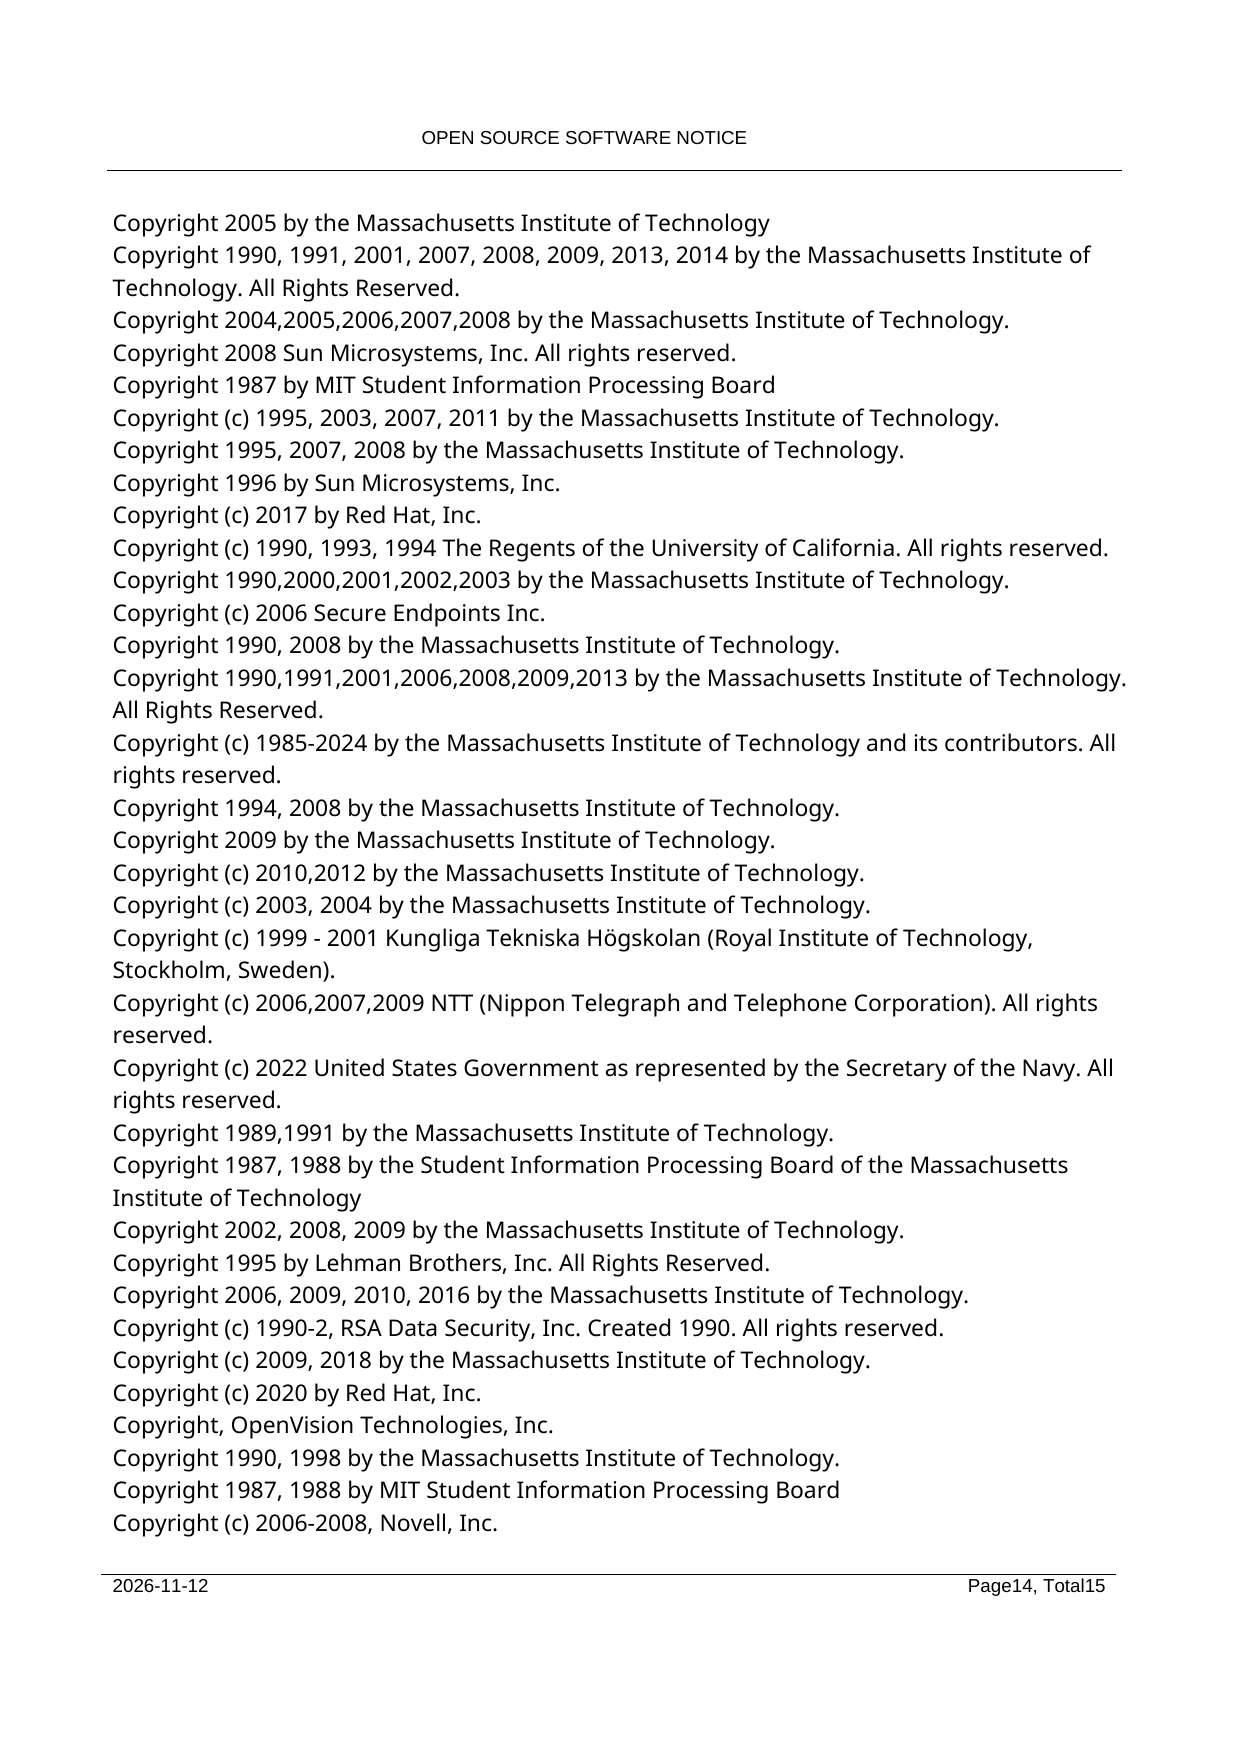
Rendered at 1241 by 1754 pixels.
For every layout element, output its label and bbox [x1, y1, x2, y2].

text [112, 206, 1128, 1571]
